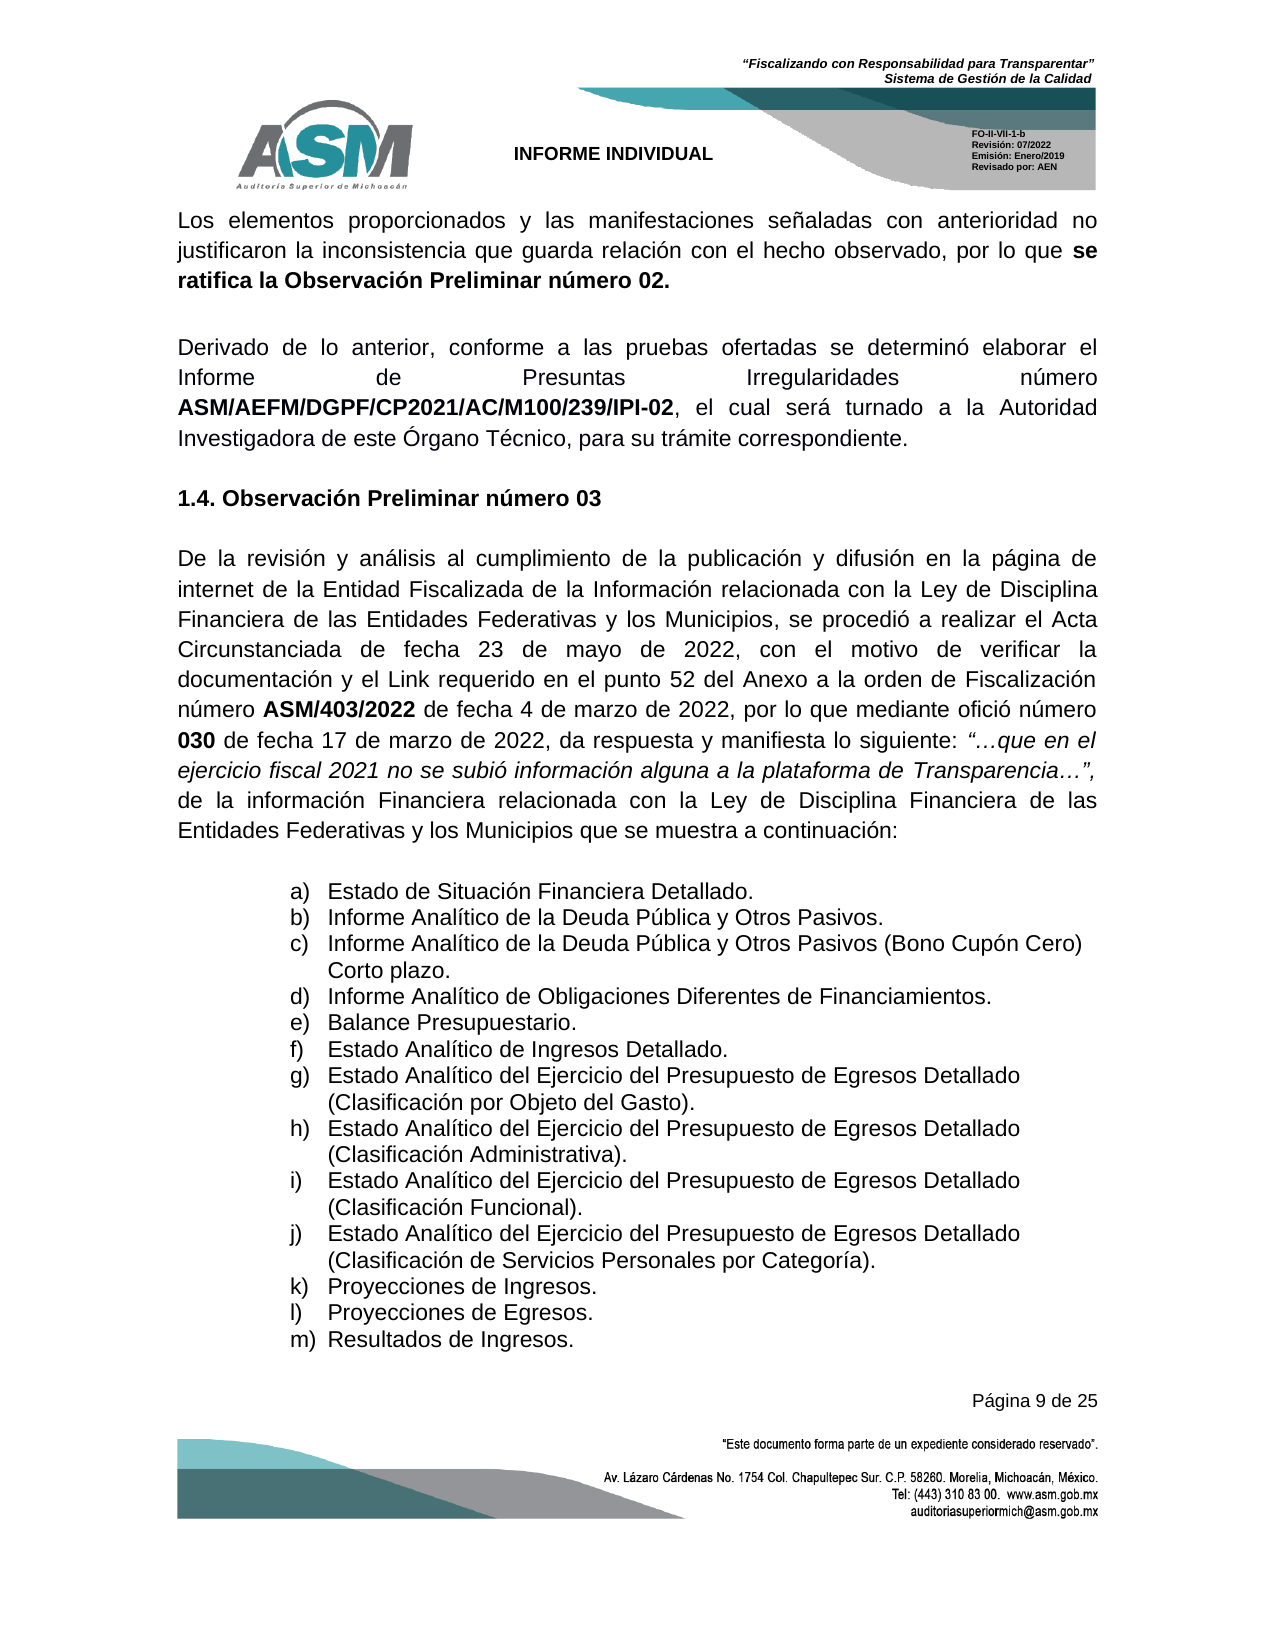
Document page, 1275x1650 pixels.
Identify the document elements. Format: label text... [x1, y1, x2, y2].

list Informe Analítico de la Deuda Pública y Otros Pasivos. [290, 904, 1098, 930]
list Estado Analítico de Ingresos Detallado. [290, 1036, 1098, 1062]
list Balance Presupuestario. [290, 1009, 1098, 1036]
text De la revisión y análisis al cumplimiento de la publicación y difusión en la página de internet de la Entidad Fiscalizada de la Información relacionada con la Ley de Disciplina Financiera de las Entidades Federativas y los Municipios, se procedió a realizar el Acta Circunstanciada de fecha 23 de mayo de 2022, con el motivo de verificar la documentación y el Link requerido en el punto 52 del Anexo a la orden de Fiscalización número ASM/403/2022 de fecha 4 de marzo de 2022, por lo que mediante ofició número 030 de fecha 17 de marzo de 2022, da respuesta y manifiesta lo siguiente: “…que en el ejercicio fiscal 2021 no se subió información alguna a la plataforma de Transparencia…”, de la información Financiera relacionada con la Ley de Disciplina Financiera de las Entidades Federativas y los Municipios que se muestra a continuación: [177, 545, 1098, 843]
list Proyecciones de Egresos. [290, 1299, 1098, 1326]
list Estado Analítico del Ejercicio del Presupuesto de Egresos Detallado (Clasificación por Objeto del Gasto). [290, 1062, 1098, 1115]
list Informe Analítico de Obligaciones Diferentes de Financiamientos. [290, 983, 1098, 1009]
list Proyecciones de Ingresos. [290, 1273, 1098, 1299]
list Estado de Situación Financiera Detallado. [290, 878, 1098, 904]
list Resultados de Ingresos. [290, 1326, 1098, 1352]
text Los elementos proporcionados y las manifestaciones señaladas con anterioridad no justificaron la inconsistencia que guarda relación con el hecho observado, por lo que se ratifica la Observación Preliminar número 02. [177, 207, 1098, 293]
picture [177, 1439, 1098, 1519]
list Estado Analítico del Ejercicio del Presupuesto de Egresos Detallado (Clasificación de Servicios Personales por Categoría). [290, 1220, 1098, 1273]
list Estado Analítico del Ejercicio del Presupuesto de Egresos Detallado (Clasificación Funcional). [290, 1167, 1098, 1220]
list Estado Analítico del Ejercicio del Presupuesto de Egresos Detallado (Clasificación Administrativa). [290, 1115, 1098, 1167]
list Informe Analítico de la Deuda Pública y Otros Pasivos (Bono Cupón Cero) Corto plazo. [290, 930, 1098, 983]
text 1.4. Observación Preliminar número 03 [177, 485, 1098, 511]
text Derivado de lo anterior, conforme a las pruebas ofertadas se determinó elaborar el Informe de Presuntas Irregularidades número ASM/AEFM/DGPF/CP2021/AC/M100/239/IPI-02, el cual será turnado a la Autoridad Investigadora de este Órgano Técnico, para su trámite correspondiente. [177, 334, 1098, 451]
